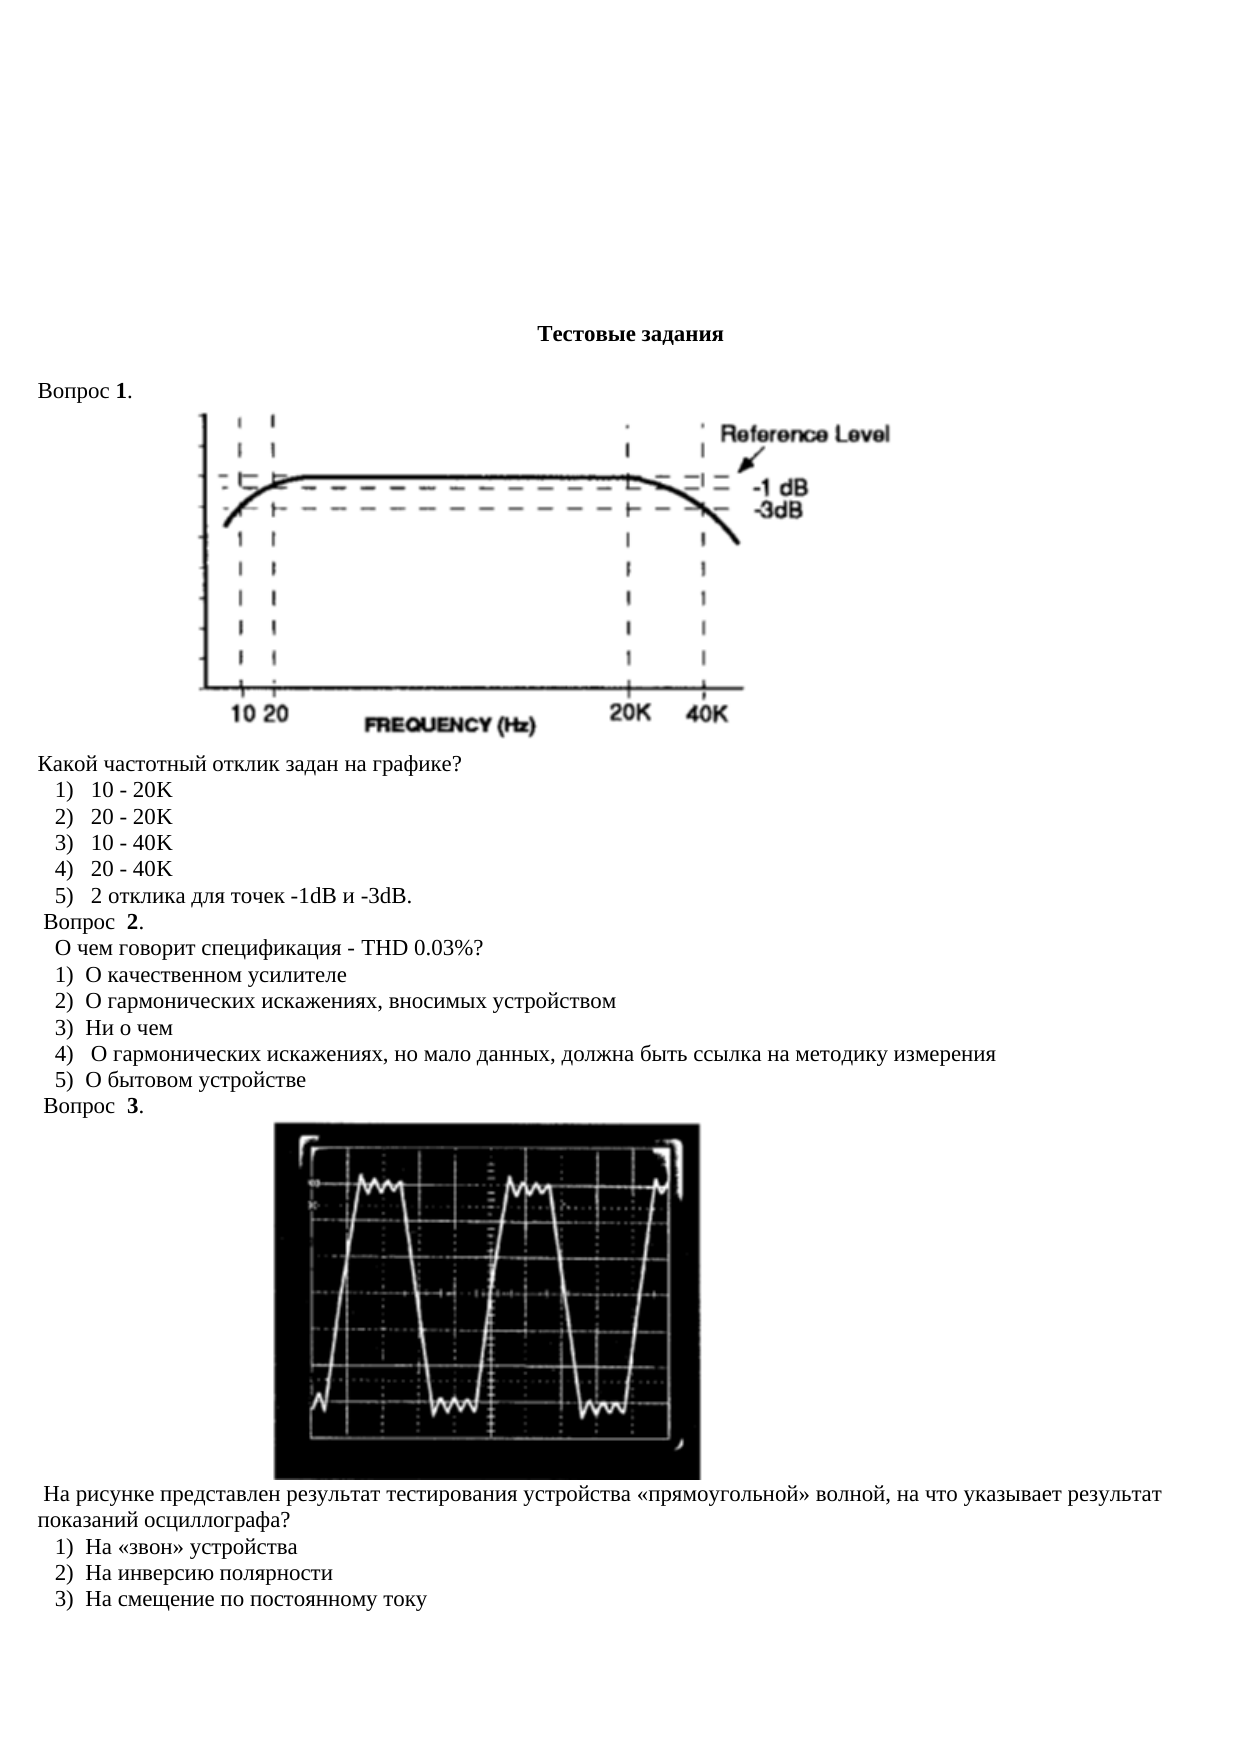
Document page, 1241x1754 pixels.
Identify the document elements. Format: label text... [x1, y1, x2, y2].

text 2) О гармонических искажениях, вносимых устройством [37, 987, 1223, 1013]
text 3) 10 - 40K [37, 829, 1223, 855]
text 5) О бытовом устройстве [37, 1066, 1223, 1093]
text Тестовые задания [37, 320, 1223, 346]
text 4) 20 - 40K [37, 855, 1223, 882]
text На рисунке представлен результат тестирования устройства «прямоугольной» волной, на что указывает результат показаний осциллографа? [37, 1480, 1223, 1533]
text 3) Ни о чем [37, 1013, 1223, 1040]
text 1) 10 - 20K [37, 776, 1223, 803]
text Вопрос 3. [37, 1093, 1223, 1119]
text Вопрос 1. [37, 377, 1223, 403]
text 2) 20 - 20K [37, 803, 1223, 829]
text О чем говорит спецификация - THD 0.03%? [37, 934, 1223, 961]
text 2) На инверсию полярности [37, 1559, 1223, 1585]
text Вопрос 2. [37, 908, 1223, 934]
text 1) На «звон» устройства [37, 1533, 1223, 1559]
text 3) На смещение по постоянному току [37, 1585, 1223, 1612]
text Какой частотный отклик задан на графике? [37, 750, 1223, 776]
text 1) О качественном усилителе [37, 961, 1223, 987]
text 4) О гармонических искажениях, но мало данных, должна быть ссылка на методику измерения [37, 1040, 1223, 1066]
text 5) 2 отклика для точек -1dB и -3dB. [37, 882, 1223, 908]
